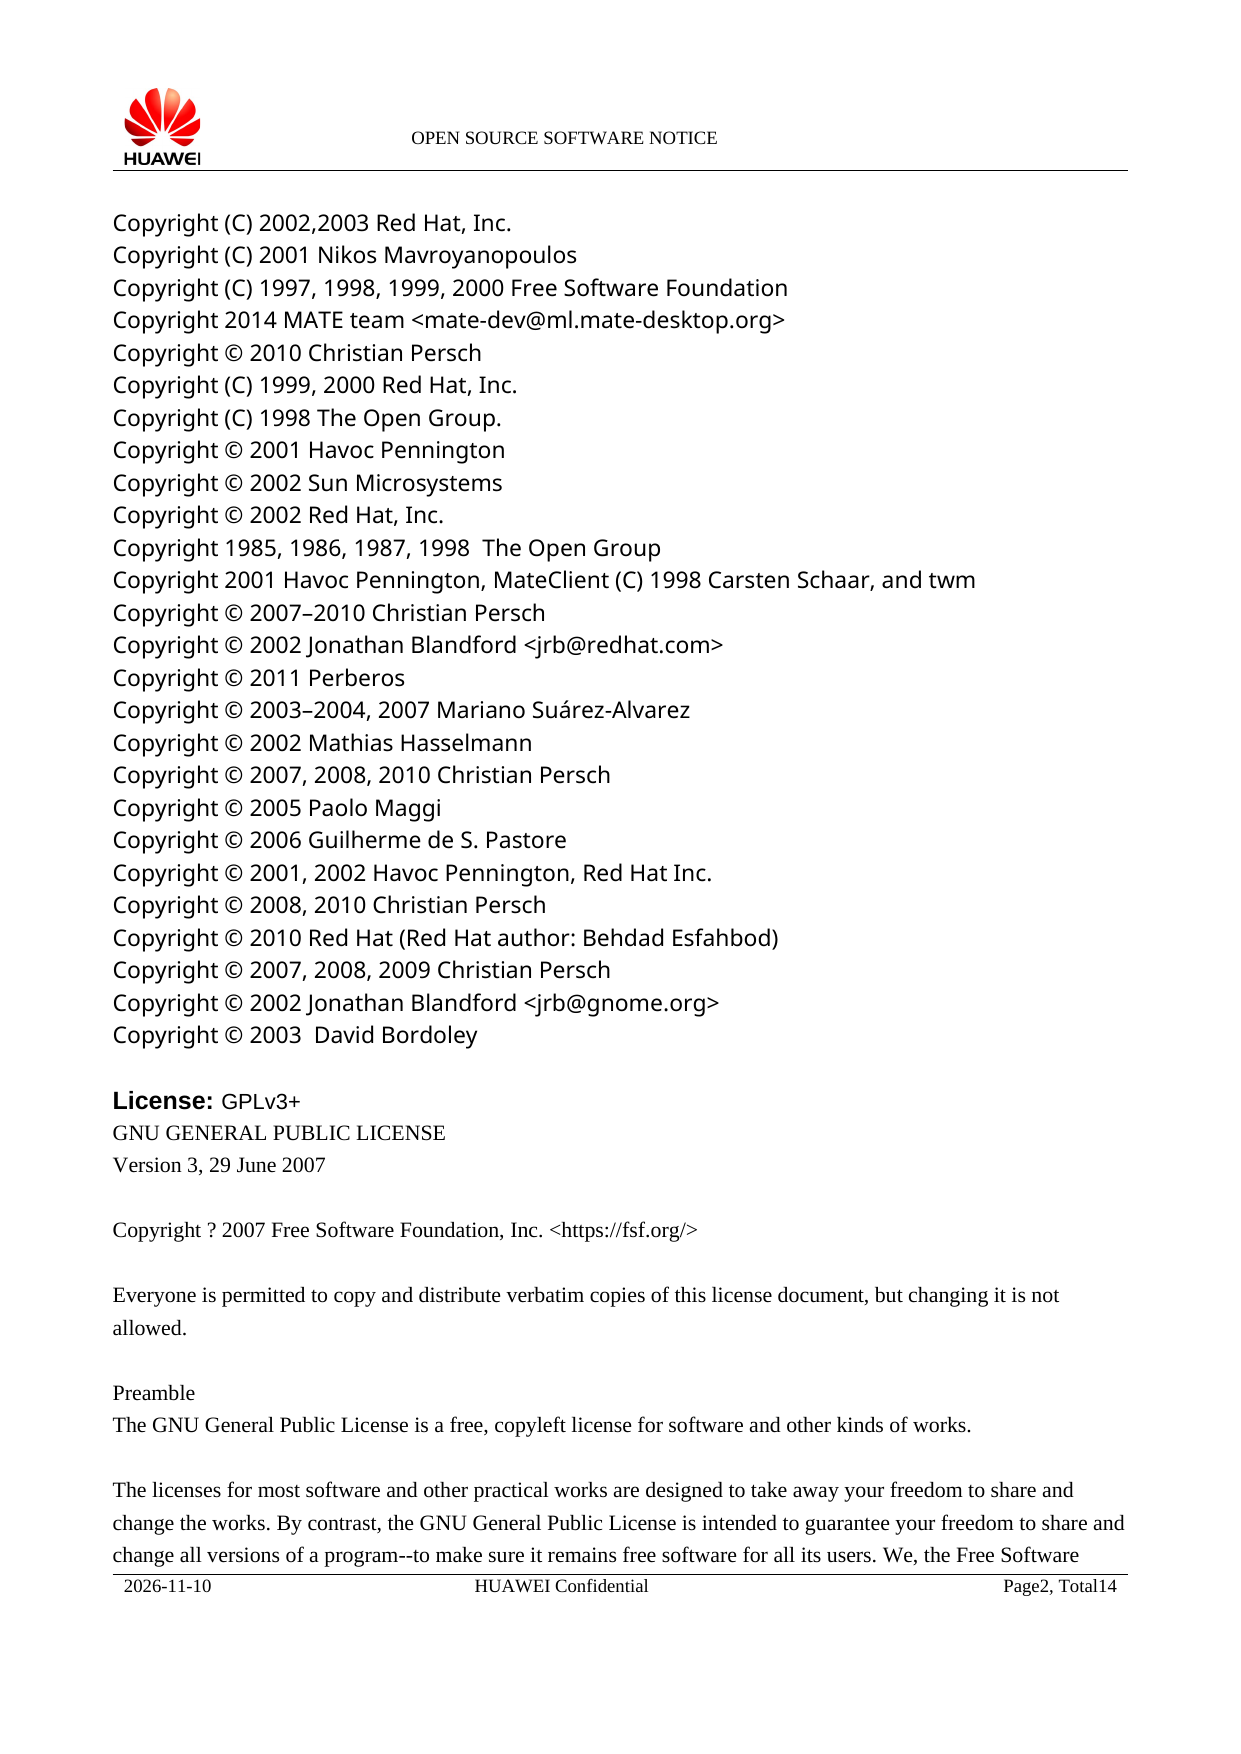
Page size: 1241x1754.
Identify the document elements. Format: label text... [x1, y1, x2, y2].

text License: GPLv3+ [112, 1084, 1128, 1116]
picture [124, 88, 201, 165]
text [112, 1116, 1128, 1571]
